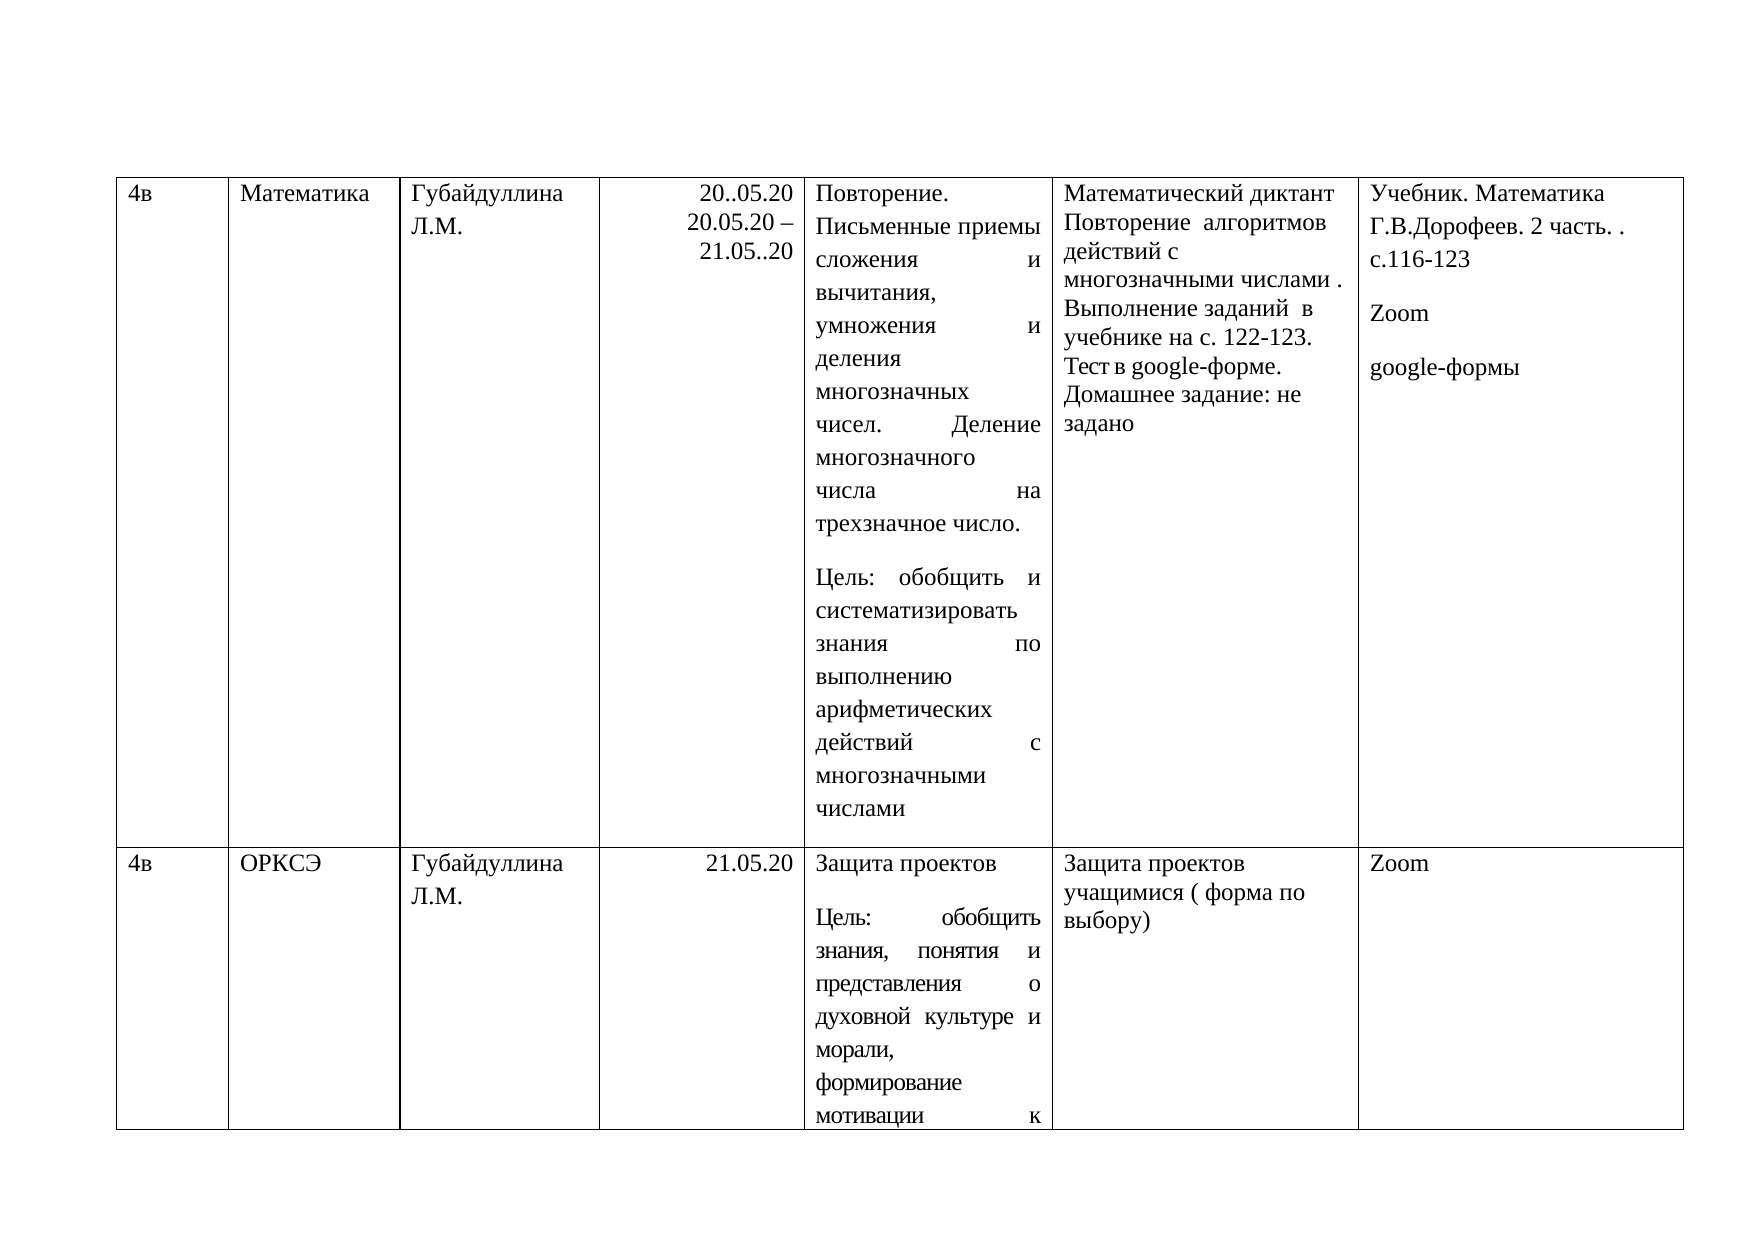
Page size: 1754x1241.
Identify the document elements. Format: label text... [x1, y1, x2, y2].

table_cell 4в [117, 848, 228, 1129]
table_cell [1053, 848, 1358, 1129]
table_cell Математический диктант Повторение алгоритмов действий с многозначными числами . Выполнение заданий в учебнике на с. 122-123. Тест в google-форме. Домашнее задание: не задано [1053, 178, 1358, 847]
table_cell Учебник. Математика Г.В.Дорофеев. 2 часть. . с.116-123 Zoom google-формы [1359, 178, 1683, 847]
table_cell Губайдуллина Л.М. [401, 848, 599, 1129]
table_cell 21.05.20 [600, 848, 804, 1129]
table_cell 4в [117, 178, 228, 847]
table_cell Повторение. Письменные приемы сложения и вычитания, умножения и деления многозначных чисел. Деление многозначного числа на трехзначное число. Цель: обобщить и систематизировать знания по выполнению арифметических действий с многозначными числами [805, 178, 1052, 847]
table_cell Губайдуллина Л.М. [401, 178, 599, 847]
table_cell ОРКСЭ [229, 848, 399, 1129]
table_cell Математика [229, 178, 399, 847]
table_cell Zoom [1359, 848, 1683, 1129]
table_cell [805, 848, 1052, 1129]
table_cell 20..05.20 20.05.20 – 21.05..20 [600, 178, 804, 847]
